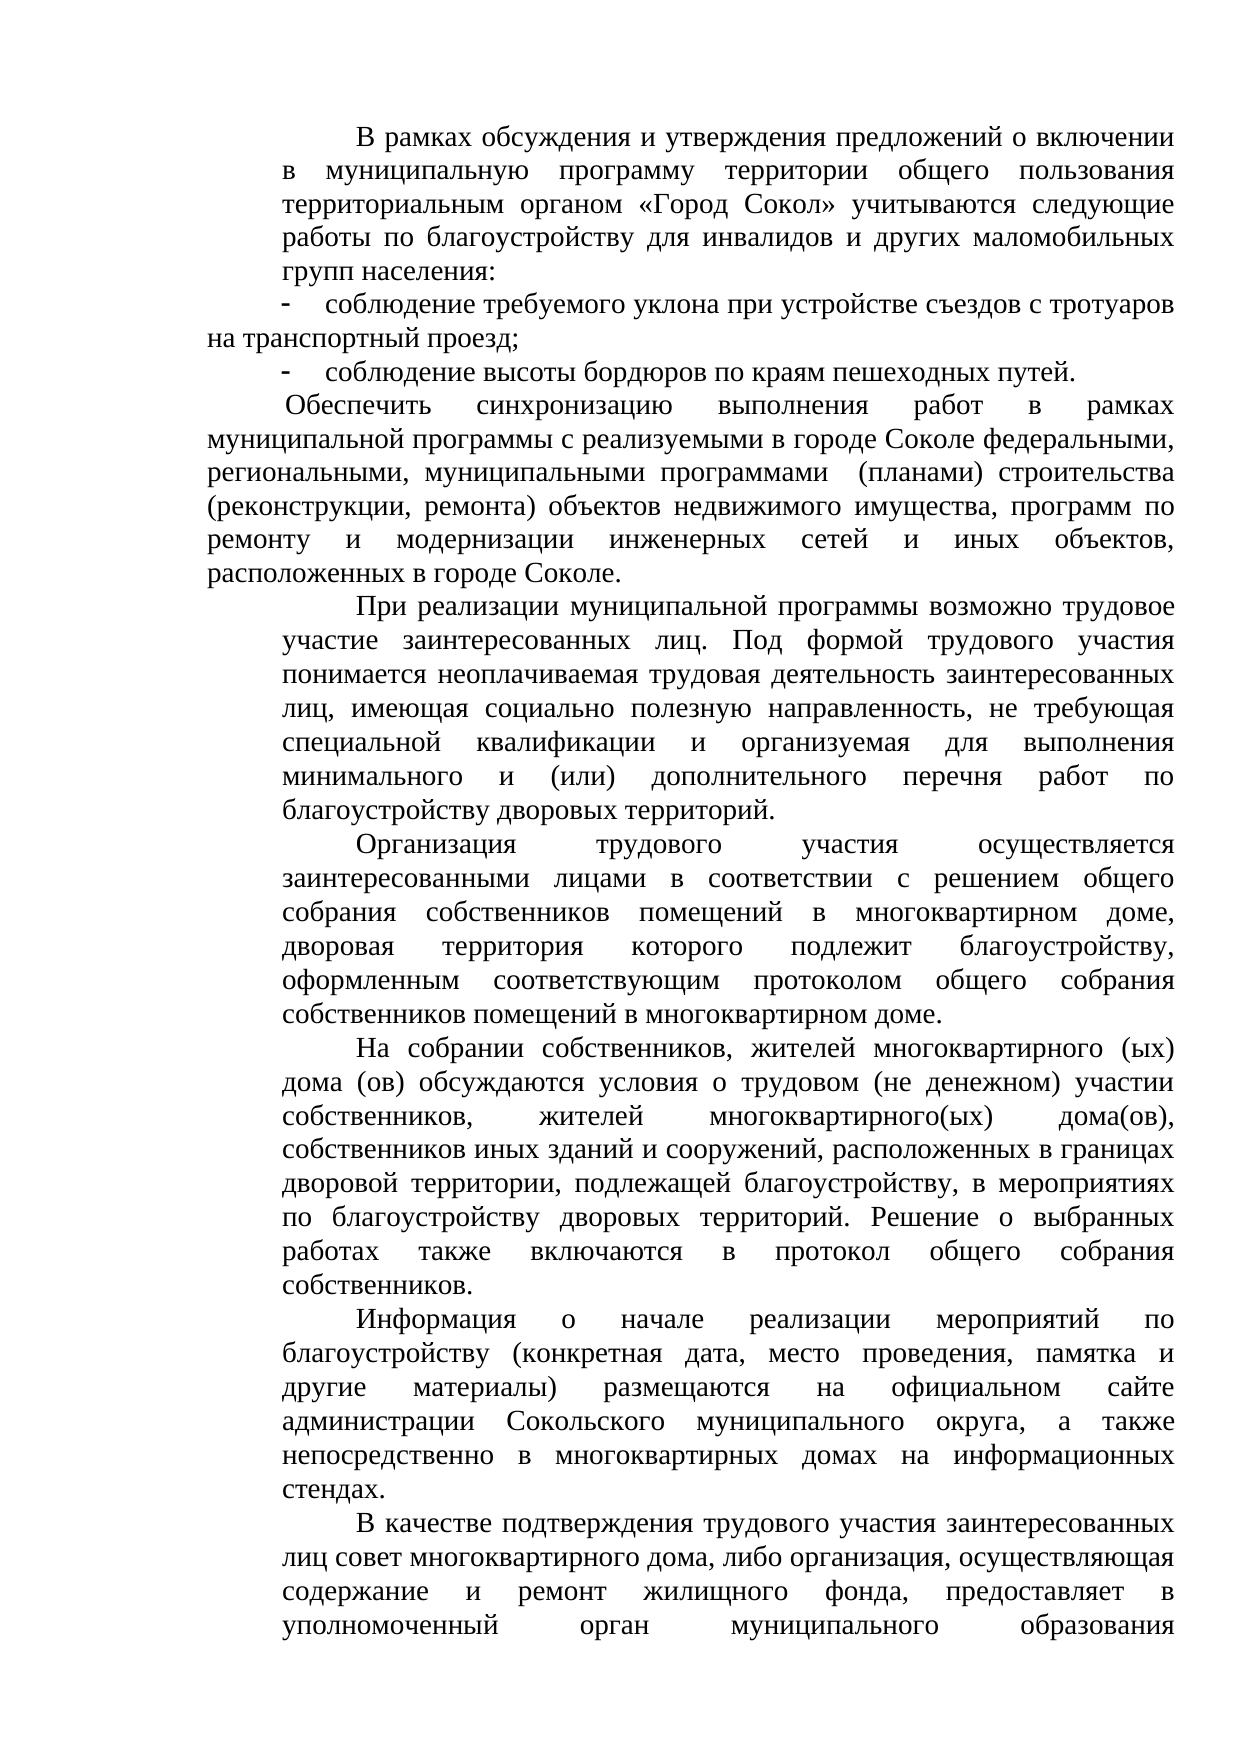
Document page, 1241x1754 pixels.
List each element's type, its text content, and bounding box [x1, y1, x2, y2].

text При реализации муниципальной программы возможно трудовое участие заинтересованных лиц. Под формой трудового участия понимается неоплачиваемая трудовая деятельность заинтересованных лиц, имеющая социально полезную направленность, не требующая специальной квалификации и организуемая для выполнения минимального и (или) дополнительного перечня работ по благоустройству дворовых территорий. [282, 588, 1175, 826]
text В рамках обсуждения и утверждения предложений о включении в муниципальную программу территории общего пользования территориальным органом «Город Сокол» учитываются следующие работы по благоустройству для инвалидов и других маломобильных групп населения: [282, 119, 1175, 286]
text Обеспечить синхронизацию выполнения работ в рамках муниципальной программы с реализуемыми в городе Соколе федеральными, региональными, муниципальными программами (планами) строительства (реконструкции, ремонта) объектов недвижимого имущества, программ по ремонту и модернизации инженерных сетей и иных объектов, расположенных в городе Соколе. [207, 387, 1175, 588]
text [282, 1505, 1175, 1641]
list соблюдение высоты бордюров по краям пешеходных путей. [207, 354, 1175, 387]
text На собрании собственников, жителей многоквартирного (ых) дома (ов) обсуждаются условия о трудовом (не денежном) участии собственников, жителей многоквартирного(ых) дома(ов), собственников иных зданий и сооружений, расположенных в границах дворовой территории, подлежащей благоустройству, в мероприятиях по благоустройству дворовых территорий. Решение о выбранных работах также включаются в протокол общего собрания собственников. [282, 1030, 1175, 1302]
list соблюдение требуемого уклона при устройстве съездов с тротуаров на транспортный проезд; [207, 286, 1175, 354]
text Организация трудового участия осуществляется заинтересованными лицами в соответствии с решением общего собрания собственников помещений в многоквартирном доме, дворовая территория которого подлежит благоустройству, оформленным соответствующим протоколом общего собрания собственников помещений в многоквартирном доме. [282, 826, 1175, 1030]
text Информация о начале реализации мероприятий по благоустройству (конкретная дата, место проведения, памятка и другие материалы) размещаются на официальном сайте администрации Сокольского муниципального округа, а также непосредственно в многоквартирных домах на информационных стендах. [282, 1302, 1175, 1505]
